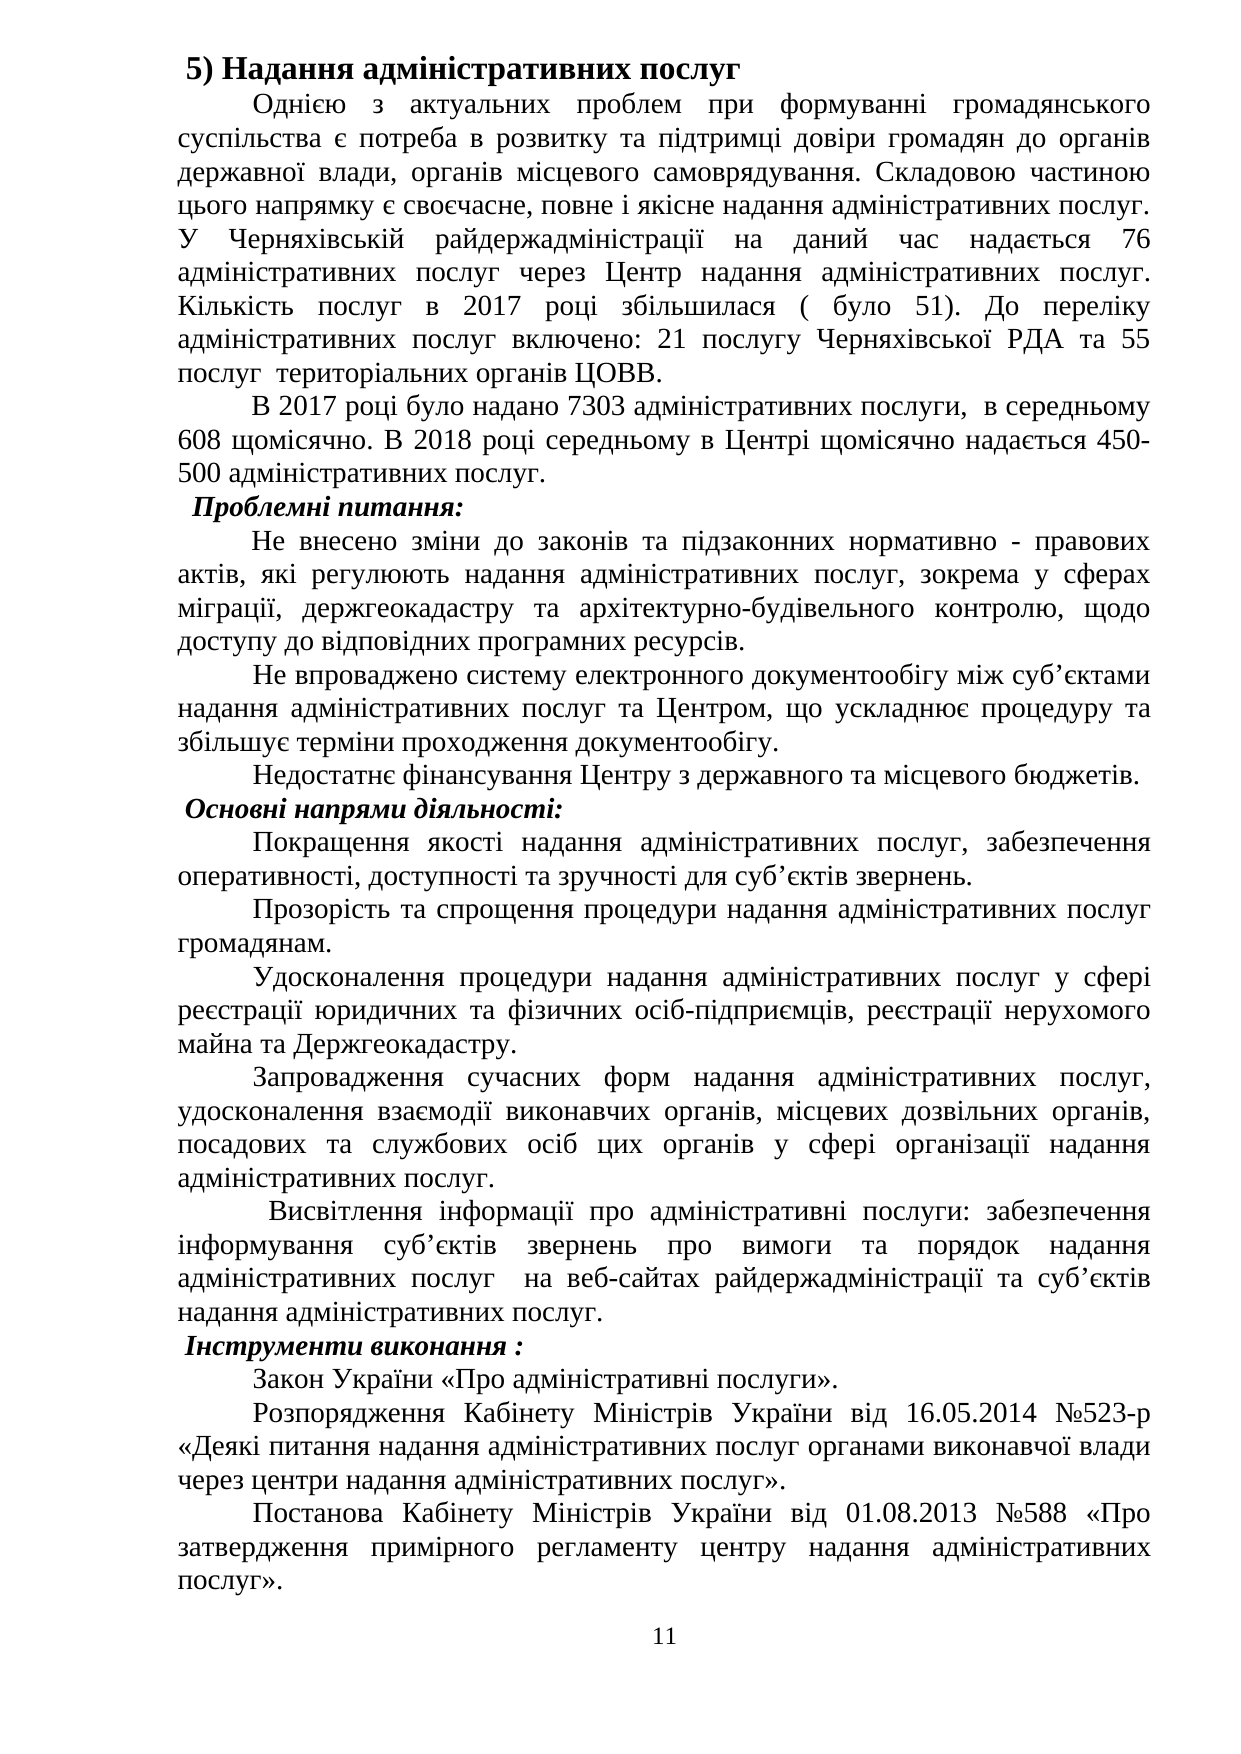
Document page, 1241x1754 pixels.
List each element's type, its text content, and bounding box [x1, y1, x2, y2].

text Основні напрями діяльності: [177, 791, 1152, 824]
text Удосконалення процедури надання адміністративних послуг у сфері реєстрації юридичних та фізичних осіб-підприємців, реєстрації нерухомого майна та Держгеокадастру. [177, 959, 1152, 1059]
text Інструменти виконання : [177, 1328, 1152, 1361]
text Однією з актуальних проблем при формуванні громадянського суспільства є потреба в розвитку та підтримці довіри громадян до органів державної влади, органів місцевого самоврядування. Складовою частиною цього напрямку є своєчасне, повне і якісне надання адміністративних послуг. У Черняхівській райдержадміністрації на даний час надається 76 адміністративних послуг через Центр надання адміністративних послуг. Кількість послуг в 2017 році збільшилася ( було 51). До переліку адміністративних послуг включено: 21 послугу Черняхівської РДА та 55 послуг територіальних органів ЦОВВ. [177, 87, 1152, 388]
text Не впроваджено систему електронного документообігу між суб’єктами надання адміністративних послуг та Центром, що ускладнює процедуру та збільшує терміни проходження документообігу. [177, 657, 1152, 757]
text Запровадження сучасних форм надання адміністративних послуг, удосконалення взаємодії виконавчих органів, місцевих дозвільних органів, посадових та службових осіб цих органів у сфері організації надання адміністративних послуг. [177, 1059, 1152, 1193]
text Не внесено зміни до законів та підзаконних нормативно - правових актів, які регулюють надання адміністративних послуг, зокрема у сферах міграції, держгеокадастру та архітектурно-будівельного контролю, щодо доступу до відповідних програмних ресурсів. [177, 523, 1152, 657]
text В 2017 році було надано 7303 адміністративних послуги, в середньому 608 щомісячно. В 2018 році середньому в Центрі щомісячно надається 450-500 адміністративних послуг. [177, 388, 1152, 489]
text Проблемні питання: [177, 489, 1152, 523]
text Прозорість та спрощення процедури надання адміністративних послуг громадянам. [177, 892, 1152, 959]
text Закон України «Про адміністративні послуги». [177, 1361, 1152, 1395]
text Покращення якості надання адміністративних послуг, забезпечення оперативності, доступності та зручності для суб’єктів звернень. [177, 824, 1152, 892]
text Постанова Кабінету Міністрів України від 01.08.2013 №588 «Про затвердження примірного регламенту центру надання адміністративних послуг». [177, 1495, 1152, 1596]
text 5) Надання адміністративних послуг [177, 48, 1152, 87]
text Висвітлення інформації про адміністративні послуги: забезпечення інформування суб’єктів звернень про вимоги та порядок надання адміністративних послуг на веб-сайтах райдержадміністрації та суб’єктів надання адміністративних послуг. [177, 1193, 1152, 1328]
text Розпорядження Кабінету Міністрів України від 16.05.2014 №523-р «Деякі питання надання адміністративних послуг органами виконавчої влади через центри надання адміністративних послуг». [177, 1395, 1152, 1495]
text Недостатнє фінансування Центру з державного та місцевого бюджетів. [177, 757, 1152, 791]
